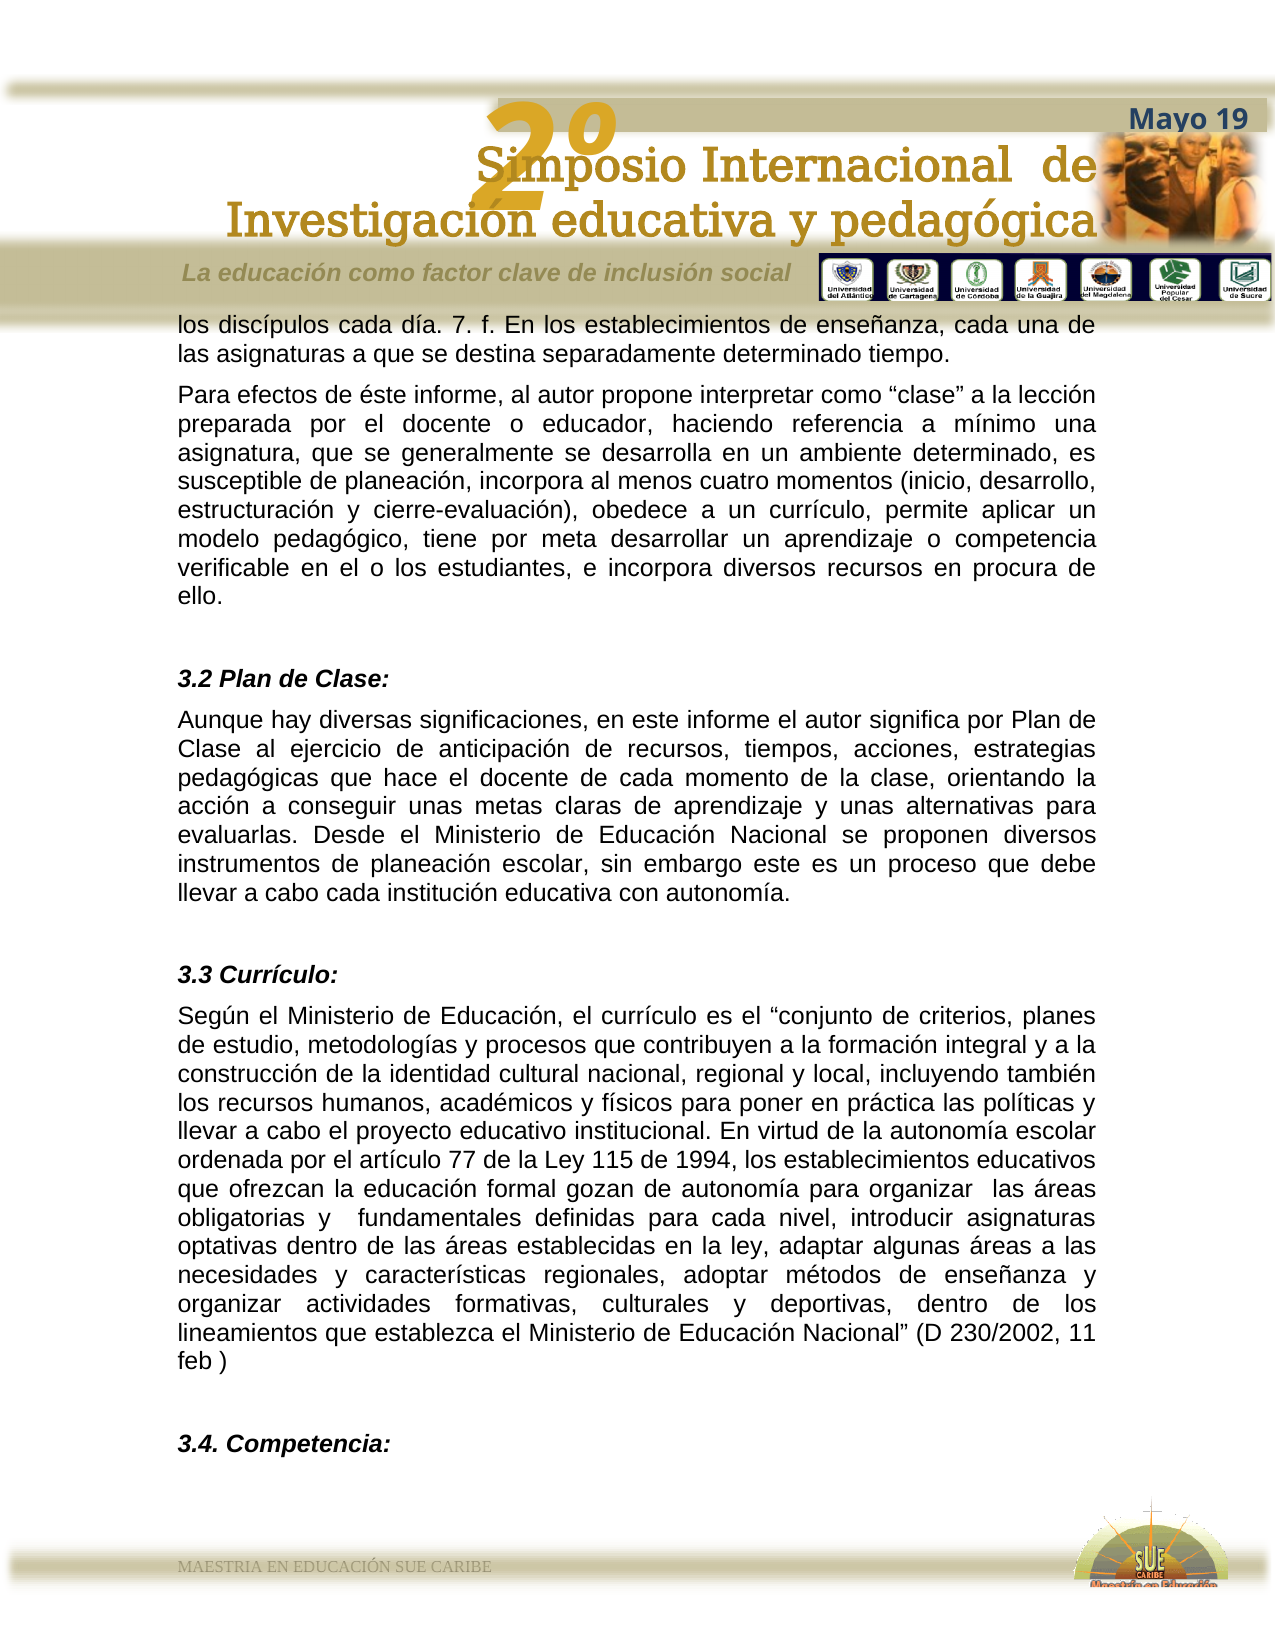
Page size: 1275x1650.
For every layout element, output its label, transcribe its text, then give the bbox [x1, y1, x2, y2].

picture [1114, 143, 1239, 233]
text Para efectos de éste informe, al autor propone interpretar como “clase” a la lección preparada por el docente o educador, haciendo referencia a mínimo una asignatura, que se generalmente se desarrolla en un ambiente determinado, es susceptible de planeación, incorpora al menos cuatro momentos (inicio, desarrollo, estructuración y cierre-evaluación), obedece a un currículo, permite aplicar un modelo pedagógico, tiene por meta desarrollar un aprendizaje o competencia verificable en el o los estudiantes, e incorpora diversos recursos en procura de ello. [177, 380, 1098, 610]
text 3.3 Currículo: [177, 960, 1098, 989]
text Aunque hay diversas significaciones, en este informe el autor significa por Plan de Clase al ejercicio de anticipación de recursos, tiempos, acciones, estrategias pedagógicas que hace el docente de cada momento de la clase, orientando la acción a conseguir unas metas claras de aprendizaje y unas alternativas para evaluarlas. Desde el Ministerio de Educación Nacional se proponen diversos instrumentos de planeación escolar, sin embargo este es un proceso que debe llevar a cabo cada institución educativa con autonomía. [177, 705, 1098, 906]
picture [0, 1495, 1271, 1596]
text Según el Ministerio de Educación, el currículo es el “conjunto de criterios, planes de estudio, metodologías y procesos que contribuyen a la formación integral y a la construcción de la identidad cultural nacional, regional y local, incluyendo también los recursos humanos, académicos y físicos para poner en práctica las políticas y llevar a cabo el proyecto educativo institucional. En virtud de la autonomía escolar ordenada por el artículo 77 de la Ley 115 de 1994, los establecimientos educativos que ofrezcan la educación formal gozan de autonomía para organizar las áreas obligatorias y fundamentales definidas para cada nivel, introducir asignaturas optativas dentro de las áreas establecidas en la ley, adaptar algunas áreas a las necesidades y características regionales, adoptar métodos de enseñanza y organizar actividades formativas, culturales y deportivas, dentro de los lineamientos que establezca el Ministerio de Educación Nacional” (D 230/2002, 11 feb ) [177, 1001, 1098, 1375]
picture [818, 253, 1271, 301]
text 3.2 Plan de Clase: [177, 664, 1098, 693]
text 3.4. Competencia: [177, 1429, 1098, 1458]
